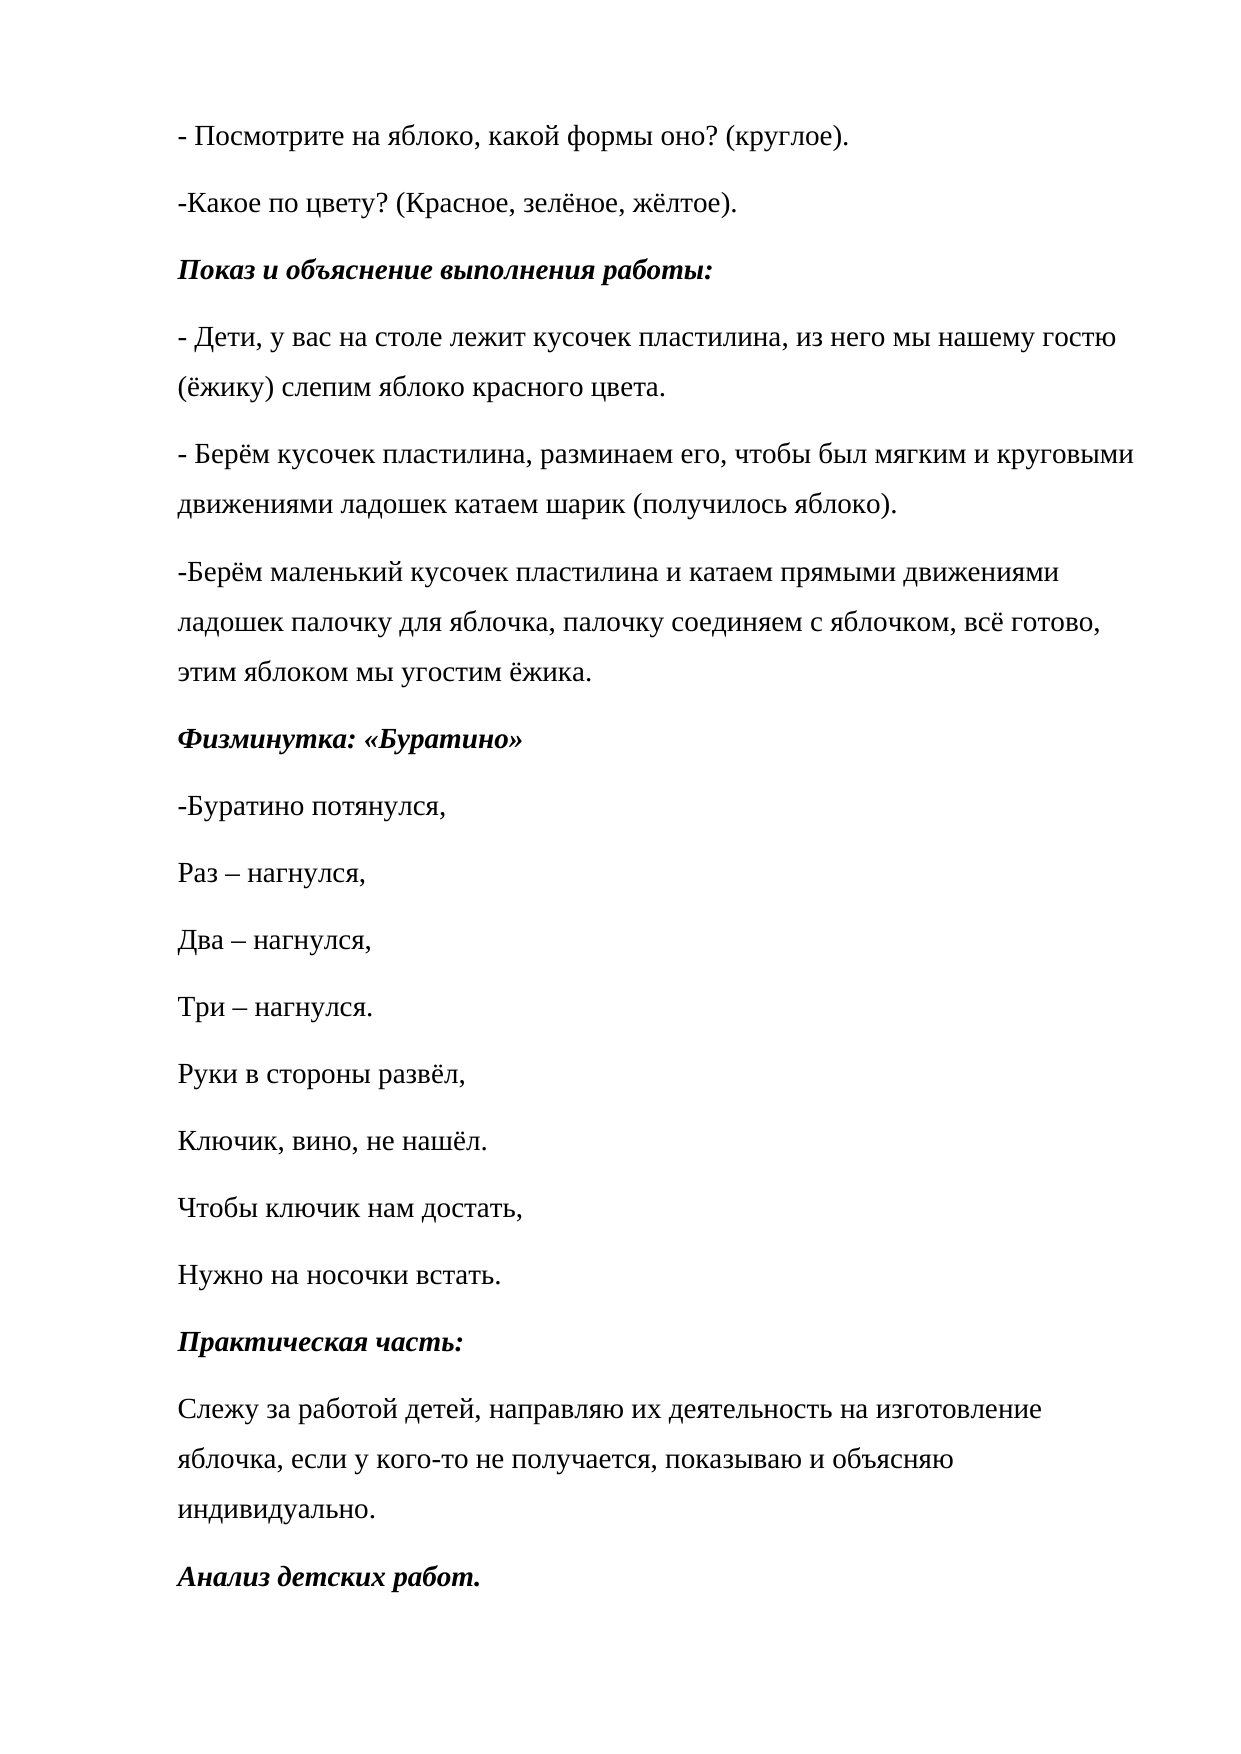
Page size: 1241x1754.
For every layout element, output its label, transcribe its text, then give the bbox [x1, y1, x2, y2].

text Практическая часть: [177, 1324, 1152, 1358]
text Слежу за работой детей, направляю их деятельность на изготовление яблочка, если у кого-то не получается, показываю и объясняю индивидуально. [177, 1391, 1152, 1525]
text Два – нагнулся, [177, 922, 1152, 956]
text Физминутка: «Буратино» [177, 721, 1152, 755]
text -Буратино потянулся, [177, 788, 1152, 822]
text Ключик, вино, не нашёл. [177, 1123, 1152, 1157]
text -Берём маленький кусочек пластилина и катаем прямыми движениями ладошек палочку для яблочка, палочку соединяем с яблочком, всё готово, этим яблоком мы угостим ёжика. [177, 554, 1152, 688]
text Чтобы ключик нам достать, [177, 1190, 1152, 1224]
text Нужно на носочки встать. [177, 1257, 1152, 1291]
text Показ и объяснение выполнения работы: [177, 252, 1152, 286]
text - Дети, у вас на столе лежит кусочек пластилина, из него мы нашему гостю (ёжику) слепим яблоко красного цвета. [177, 319, 1152, 403]
text -Какое по цвету? (Красное, зелёное, жёлтое). [177, 185, 1152, 219]
text - Посмотрите на яблоко, какой формы оно? (круглое). [177, 118, 1152, 152]
text - Берём кусочек пластилина, разминаем его, чтобы был мягким и круговыми движениями ладошек катаем шарик (получилось яблоко). [177, 436, 1152, 520]
text Раз – нагнулся, [177, 855, 1152, 889]
text Анализ детских работ. [177, 1559, 1152, 1592]
text Руки в стороны развёл, [177, 1056, 1152, 1090]
text Три – нагнулся. [177, 989, 1152, 1023]
